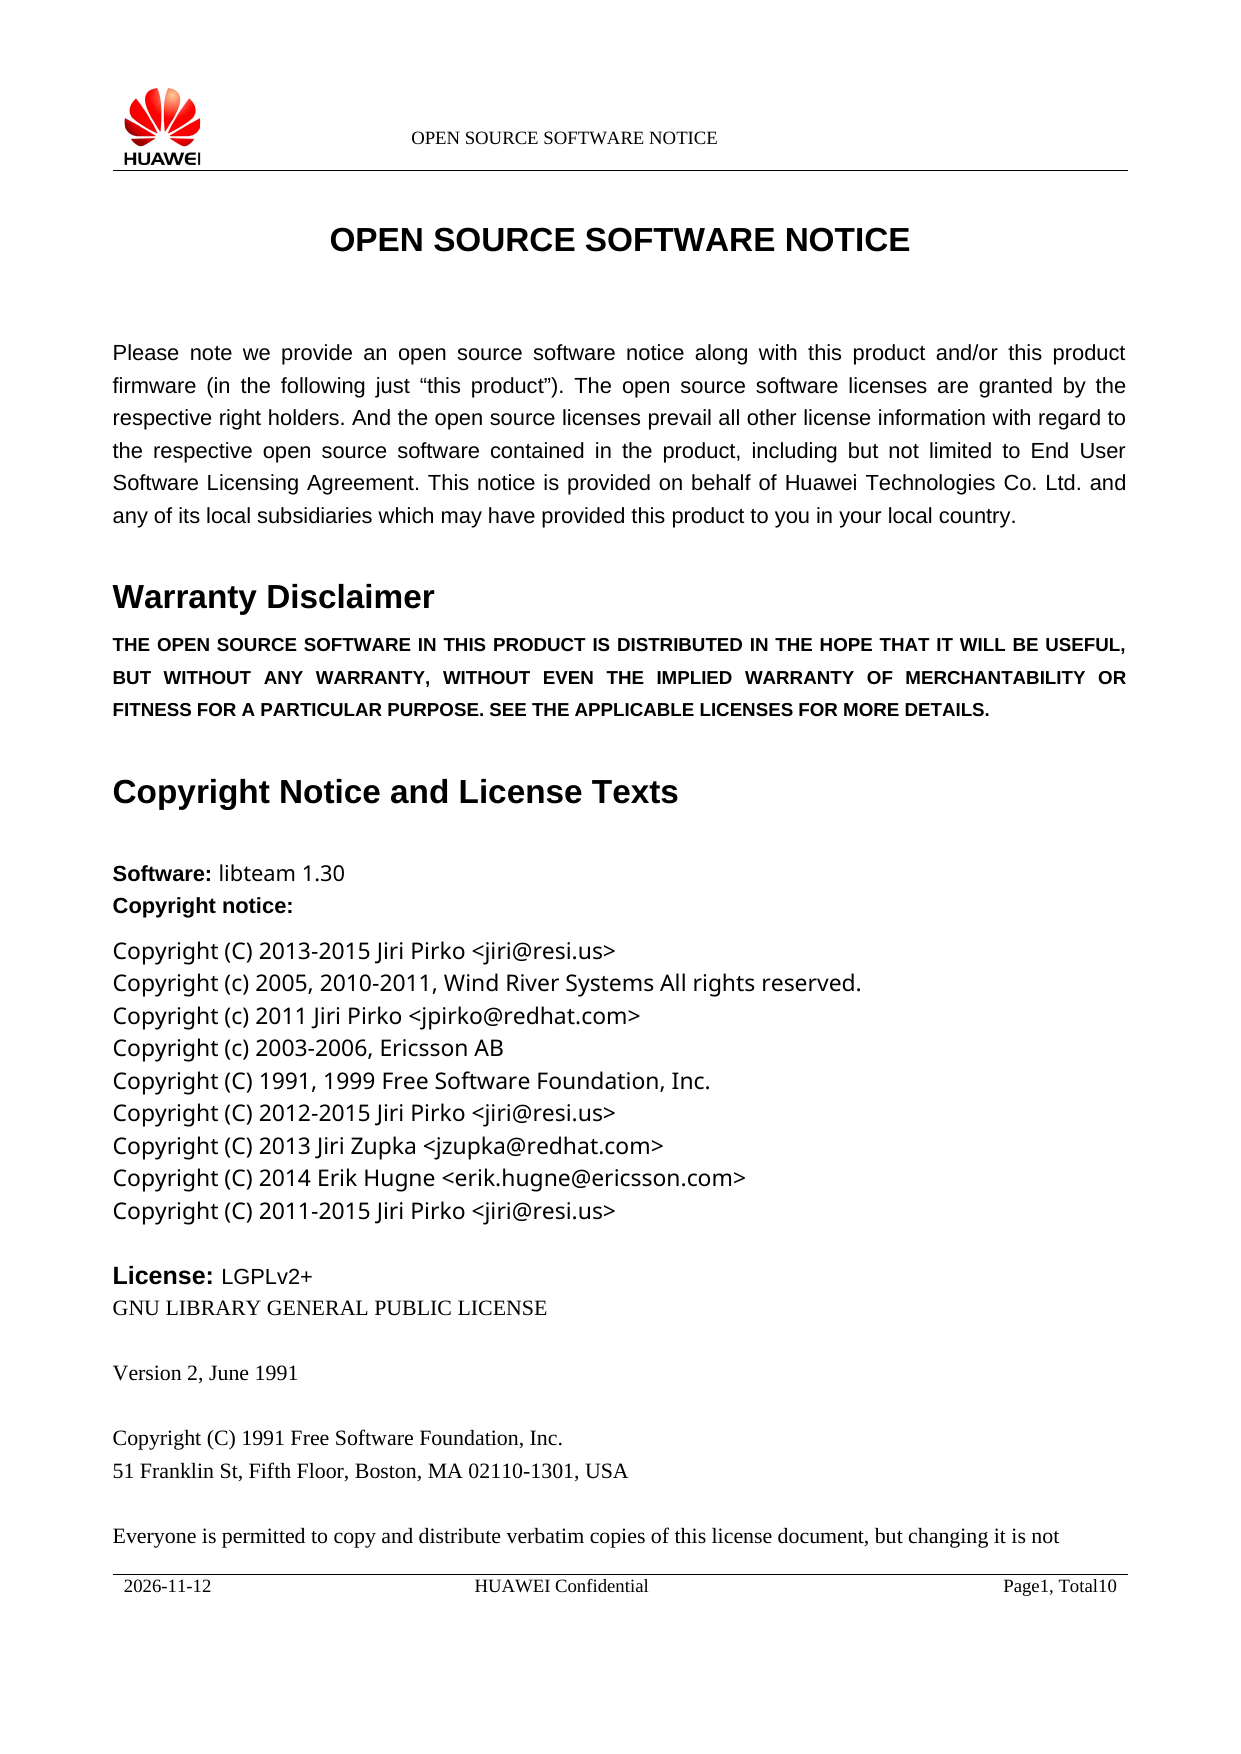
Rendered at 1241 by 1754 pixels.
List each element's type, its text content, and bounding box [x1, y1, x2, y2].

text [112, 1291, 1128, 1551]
picture [124, 88, 201, 165]
text License: LGPLv2+ [112, 1259, 1128, 1291]
text Copyright Notice and License Texts [112, 759, 1128, 824]
text The open source software in this product is distributed in the hope that it will be useful, but WITHOUT ANY WARRANTY, without even the implied warranty of MERCHANTABILITY or FITNESS FOR A PARTICULAR PURPOSE. See the applicable licenses for more details. [112, 629, 1128, 726]
text Copyright notice: [112, 889, 1128, 921]
title Software: libteam 1.30 [112, 856, 1128, 889]
text OPEN SOURCE SOFTWARE NOTICE [112, 206, 1128, 271]
text Warranty Disclaimer [112, 564, 1128, 629]
text Please note we provide an open source software notice along with this product and/or this product firmware (in the following just “this product”). The open source software licenses are granted by the respective right holders. And the open source licenses prevail all other license information with regard to the respective open source software contained in the product, including but not limited to End User Software Licensing Agreement. This notice is provided on behalf of Huawei Technologies Co. Ltd. and any of its local subsidiaries which may have provided this product to you in your local country. [112, 336, 1128, 531]
text Copyright (C) 2013-2015 Jiri Pirko <jiri@resi.us> Copyright (c) 2005, 2010-2011, Wind River Systems All rights reserved. Copyright (c) 2011 Jiri Pirko <jpirko@redhat.com> Copyright (c) 2003-2006, Ericsson AB Copyright (C) 1991, 1999 Free Software Foundation, Inc. Copyright (C) 2012-2015 Jiri Pirko <jiri@resi.us> Copyright (C) 2013 Jiri Zupka <jzupka@redhat.com> Copyright (C) 2014 Erik Hugne <erik.hugne@ericsson.com> Copyright (C) 2011-2015 Jiri Pirko <jiri@resi.us> [112, 934, 1128, 1259]
